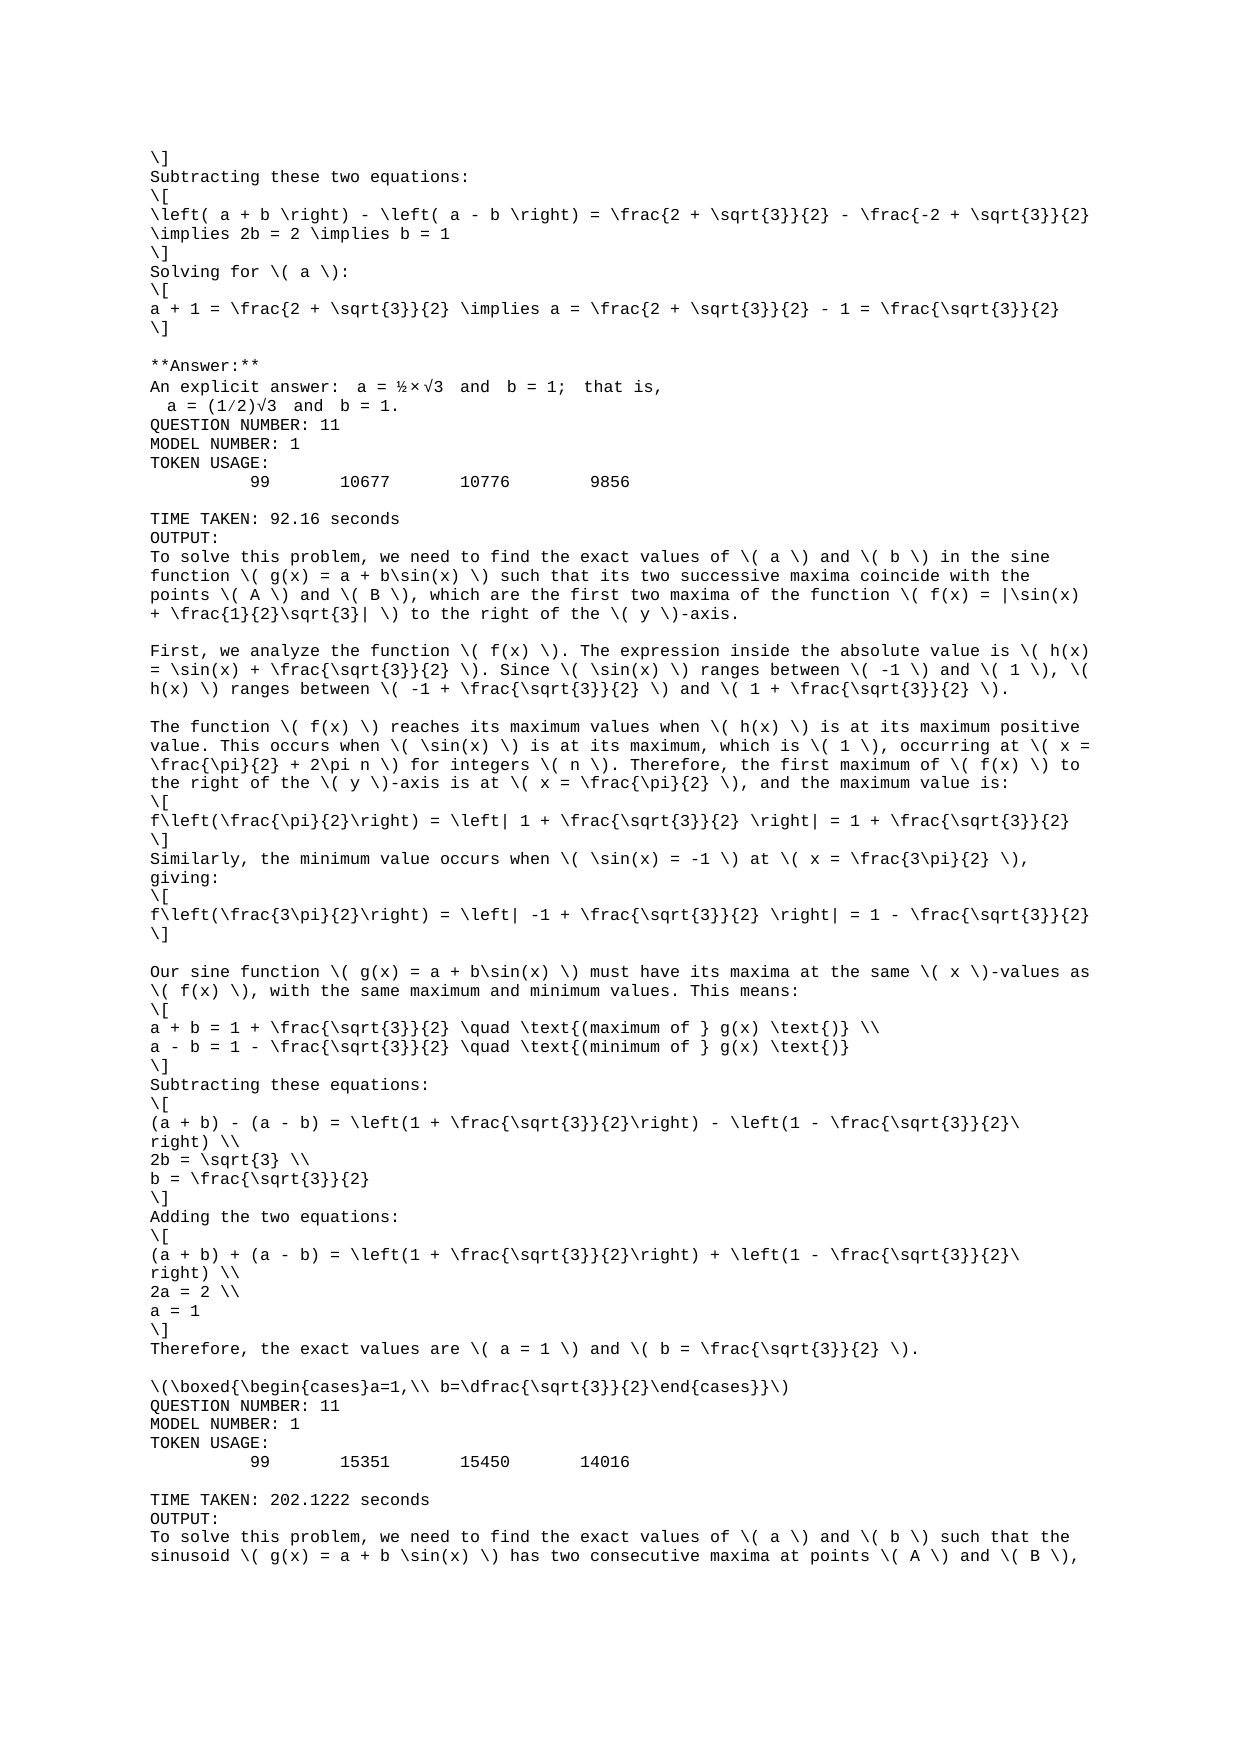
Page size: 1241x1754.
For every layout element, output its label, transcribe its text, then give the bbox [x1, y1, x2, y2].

text (a + b) + (a - b) = \left(1 + \frac{\sqrt{3}}{2}\right) + \left(1 - \frac{\sqrt{3}}{2}\right) \\ [150, 1246, 1090, 1284]
text \] [150, 1190, 1090, 1208]
text \] [150, 926, 1090, 944]
text \[ [150, 888, 1090, 907]
text 2a = 2 \\ [150, 1284, 1090, 1303]
text OUTPUT: [150, 530, 1090, 549]
text An explicit answer: a = ½ × √3 and b = 1; that is, [150, 376, 1090, 398]
text \[ [150, 794, 1090, 813]
text TIME TAKEN: 202.1222 seconds [150, 1491, 1090, 1510]
text b = \frac{\sqrt{3}}{2} [150, 1171, 1090, 1190]
text a = 1 [150, 1303, 1090, 1322]
text 99 10677 10776 9856 [150, 473, 1090, 492]
text Subtracting these two equations: [150, 169, 1090, 188]
text The function \( f(x) \) reaches its maximum values when \( h(x) \) is at its maximum positive value. This occurs when \( \sin(x) \) is at its maximum, which is \( 1 \), occurring at \( x = \frac{\pi}{2} + 2\pi n \) for integers \( n \). Therefore, the first maximum of \( f(x) \) to the right of the \( y \)-axis is at \( x = \frac{\pi}{2} \), and the maximum value is: [150, 718, 1090, 794]
text \] [150, 1058, 1090, 1077]
text TOKEN USAGE: [150, 1435, 1090, 1454]
text MODEL NUMBER: 1 [150, 436, 1090, 454]
text QUESTION NUMBER: 11 [150, 417, 1090, 436]
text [150, 1529, 1090, 1567]
text OUTPUT: [150, 1510, 1090, 1529]
text Our sine function \( g(x) = a + b\sin(x) \) must have its maxima at the same \( x \)-values as \( f(x) \), with the same maximum and minimum values. This means: [150, 963, 1090, 1001]
text MODEL NUMBER: 1 [150, 1416, 1090, 1435]
text TIME TAKEN: 92.16 seconds [150, 511, 1090, 530]
text \] [150, 150, 1090, 169]
text 99 15351 15450 14016 [150, 1454, 1090, 1472]
text \] [150, 831, 1090, 850]
text \[ [150, 282, 1090, 301]
text Solving for \( a \): [150, 263, 1090, 282]
text a - b = 1 - \frac{\sqrt{3}}{2} \quad \text{(minimum of } g(x) \text{)} [150, 1039, 1090, 1058]
text a + 1 = \frac{2 + \sqrt{3}}{2} \implies a = \frac{2 + \sqrt{3}}{2} - 1 = \frac{\sqrt{3}}{2} [150, 301, 1090, 320]
text Adding the two equations: [150, 1208, 1090, 1227]
text a + b = 1 + \frac{\sqrt{3}}{2} \quad \text{(maximum of } g(x) \text{)} \\ [150, 1020, 1090, 1039]
text \] [150, 244, 1090, 263]
text \[ [150, 1227, 1090, 1246]
text Subtracting these equations: [150, 1077, 1090, 1095]
text (a + b) - (a - b) = \left(1 + \frac{\sqrt{3}}{2}\right) - \left(1 - \frac{\sqrt{3}}{2}\right) \\ [150, 1114, 1090, 1152]
text \] [150, 1322, 1090, 1341]
text First, we analyze the function \( f(x) \). The expression inside the absolute value is \( h(x) = \sin(x) + \frac{\sqrt{3}}{2} \). Since \( \sin(x) \) ranges between \( -1 \) and \( 1 \), \( h(x) \) ranges between \( -1 + \frac{\sqrt{3}}{2} \) and \( 1 + \frac{\sqrt{3}}{2} \). [150, 643, 1090, 699]
text f\left(\frac{3\pi}{2}\right) = \left| -1 + \frac{\sqrt{3}}{2} \right| = 1 - \frac{\sqrt{3}}{2} [150, 907, 1090, 926]
text \[ [150, 1095, 1090, 1114]
text Therefore, the exact values are \( a = 1 \) and \( b = \frac{\sqrt{3}}{2} \). [150, 1341, 1090, 1359]
text Similarly, the minimum value occurs when \( \sin(x) = -1 \) at \( x = \frac{3\pi}{2} \), giving: [150, 850, 1090, 888]
text \(\boxed{\begin{cases}a=1,\\ b=\dfrac{\sqrt{3}}{2}\end{cases}}\) [150, 1378, 1090, 1397]
text QUESTION NUMBER: 11 [150, 1397, 1090, 1416]
text \[ [150, 188, 1090, 207]
text \] [150, 320, 1090, 338]
text **Answer:** [150, 357, 1090, 376]
text TOKEN USAGE: [150, 454, 1090, 473]
text 2b = \sqrt{3} \\ [150, 1152, 1090, 1171]
text \left( a + b \right) - \left( a - b \right) = \frac{2 + \sqrt{3}}{2} - \frac{-2 + \sqrt{3}}{2} \implies 2b = 2 \implies b = 1 [150, 207, 1090, 244]
text a = (1⁄2)√3 and b = 1. [150, 398, 1090, 417]
text f\left(\frac{\pi}{2}\right) = \left| 1 + \frac{\sqrt{3}}{2} \right| = 1 + \frac{\sqrt{3}}{2} [150, 813, 1090, 831]
text To solve this problem, we need to find the exact values of \( a \) and \( b \) in the sine function \( g(x) = a + b\sin(x) \) such that its two successive maxima coincide with the points \( A \) and \( B \), which are the first two maxima of the function \( f(x) = |\sin(x) + \frac{1}{2}\sqrt{3}| \) to the right of the \( y \)-axis. [150, 549, 1090, 624]
text \[ [150, 1001, 1090, 1020]
